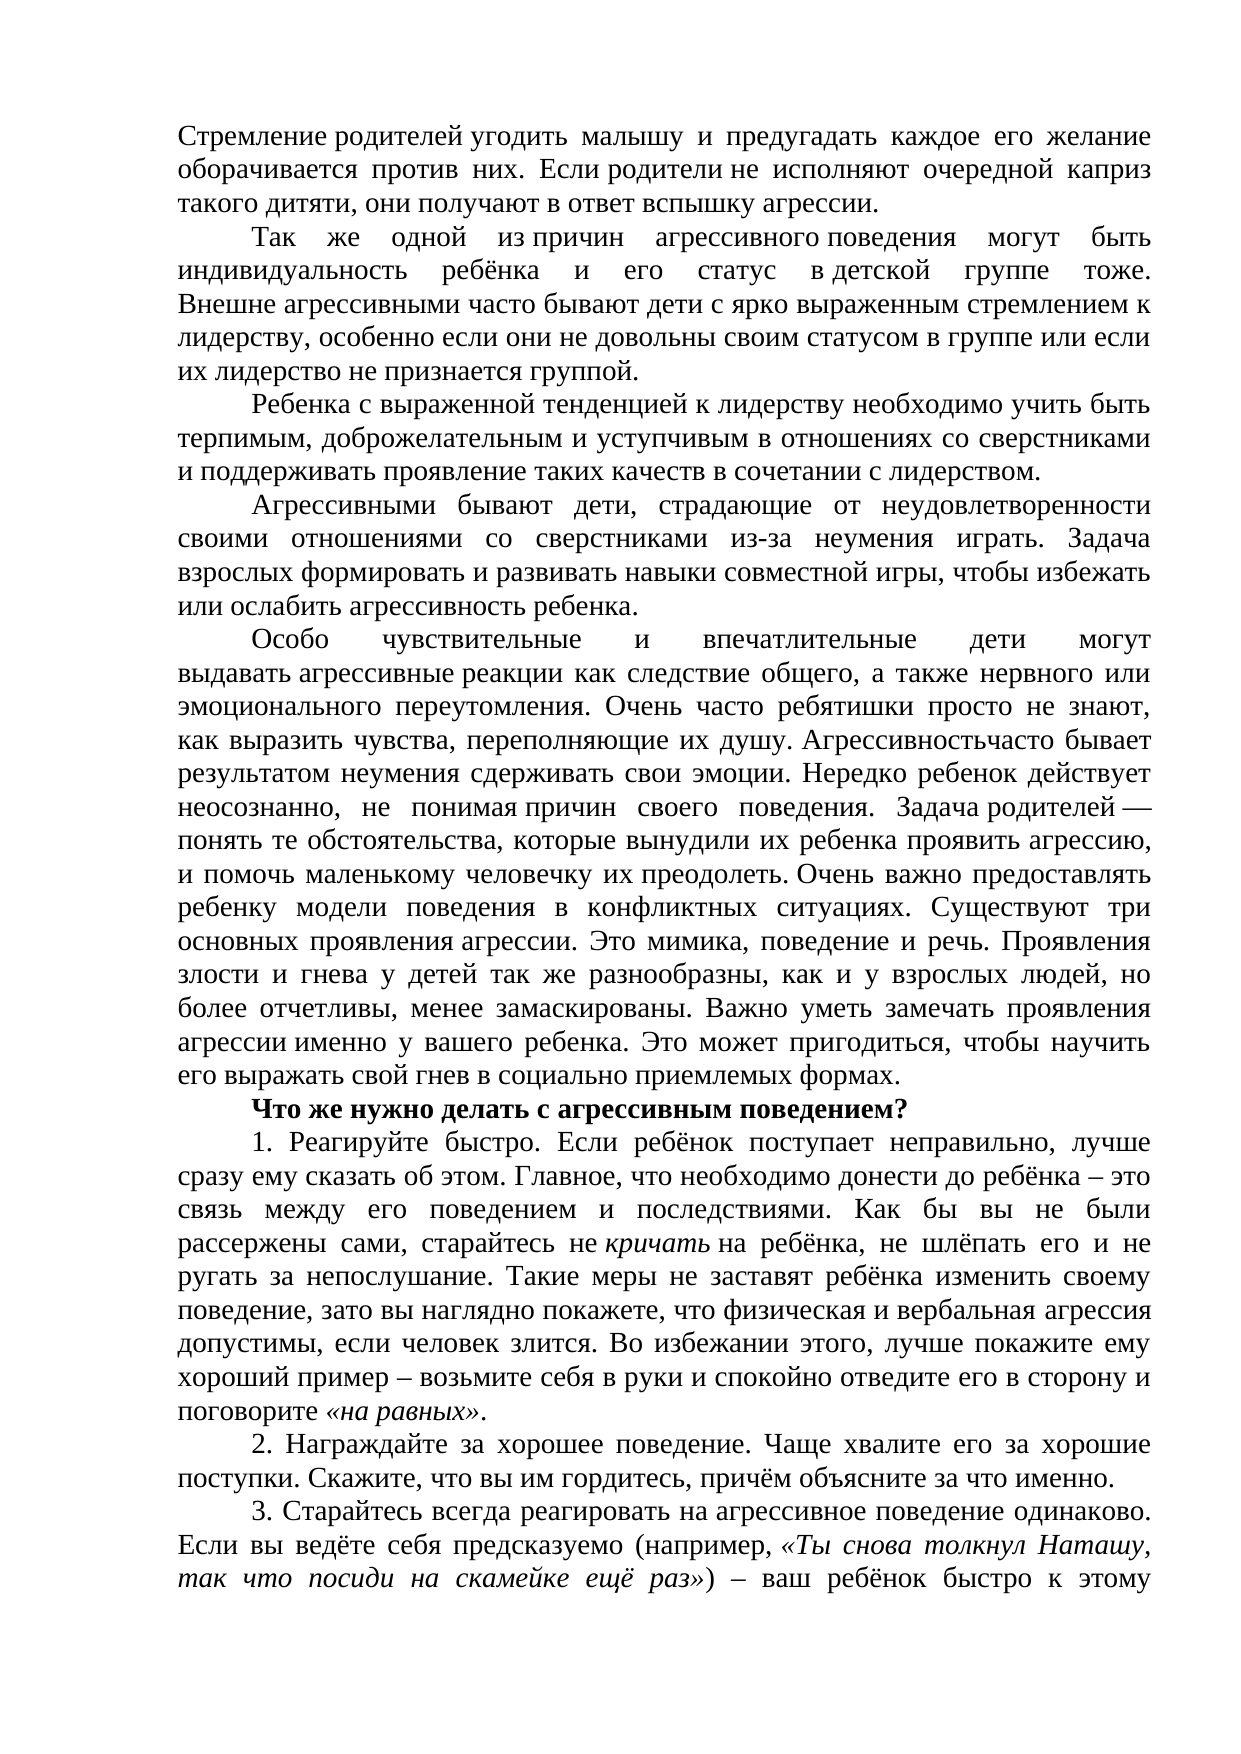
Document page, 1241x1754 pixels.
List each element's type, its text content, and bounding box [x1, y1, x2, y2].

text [177, 118, 1152, 219]
text Ребенка с выраженной тенденцией к лидерству необходимо учить быть терпимым, доброжелательным и уступчивым в отношениях со сверстниками и поддерживать проявление таких качеств в сочетании с лидерством. [177, 386, 1152, 487]
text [177, 1493, 1152, 1594]
text Так же одной из причин агрессивного поведения могут быть индивидуальность ребёнка и его статус в детской группе тоже. Внешне агрессивными часто бывают дети с ярко выраженным стремлением к лидерству, особенно если они не довольны своим статусом в группе или если их лидерство не признается группой. [177, 219, 1152, 386]
text 2. Награждайте за хорошее поведение. Чаще хвалите его за хорошие поступки. Скажите, что вы им гордитесь, причём объясните за что именно. [177, 1426, 1152, 1493]
text Что же нужно делать с агрессивным поведением? [177, 1091, 1152, 1124]
text Особо чувствительные и впечатлительные дети могут выдавать агрессивные реакции как следствие общего, а также нервного или эмоционального переутомления. Очень часто ребятишки просто не знают, как выразить чувства, переполняющие их душу. Агрессивностьчасто бывает результатом неумения сдерживать свои эмоции. Нередко ребенок действует неосознанно, не понимая причин своего поведения. Задача родителей — понять те обстоятельства, которые вынудили их ребенка проявить агрессию, и помочь маленькому человечку их преодолеть. Очень важно предоставлять ребенку модели поведения в конфликтных ситуациях. Существуют три основных проявления агрессии. Это мимика, поведение и речь. Проявления злости и гнева у детей так же разнообразны, как и у взрослых людей, но более отчетливы, менее замаскированы. Важно уметь замечать проявления агрессии именно у вашего ребенка. Это может пригодиться, чтобы научить его выражать свой гнев в социально приемлемых формах. [177, 621, 1152, 1091]
text Агрессивными бывают дети, страдающие от неудовлетворенности своими отношениями со сверстниками из-за неумения играть. Задача взрослых формировать и развивать навыки совместной игры, чтобы избежать или ослабить агрессивность ребенка. [177, 487, 1152, 621]
text 1. Реагируйте быстро. Если ребёнок поступает неправильно, лучше сразу ему сказать об этом. Главное, что необходимо донести до ребёнка – это связь между его поведением и последствиями. Как бы вы не были рассержены сами, старайтесь не кричать на ребёнка, не шлёпать его и не ругать за непослушание. Такие меры не заставят ребёнка изменить своему поведение, зато вы наглядно покажете, что физическая и вербальная агрессия допустимы, если человек злится. Во избежании этого, лучше покажите ему хороший пример – возьмите себя в руки и спокойно отведите его в сторону и поговорите «на равных». [177, 1124, 1152, 1426]
